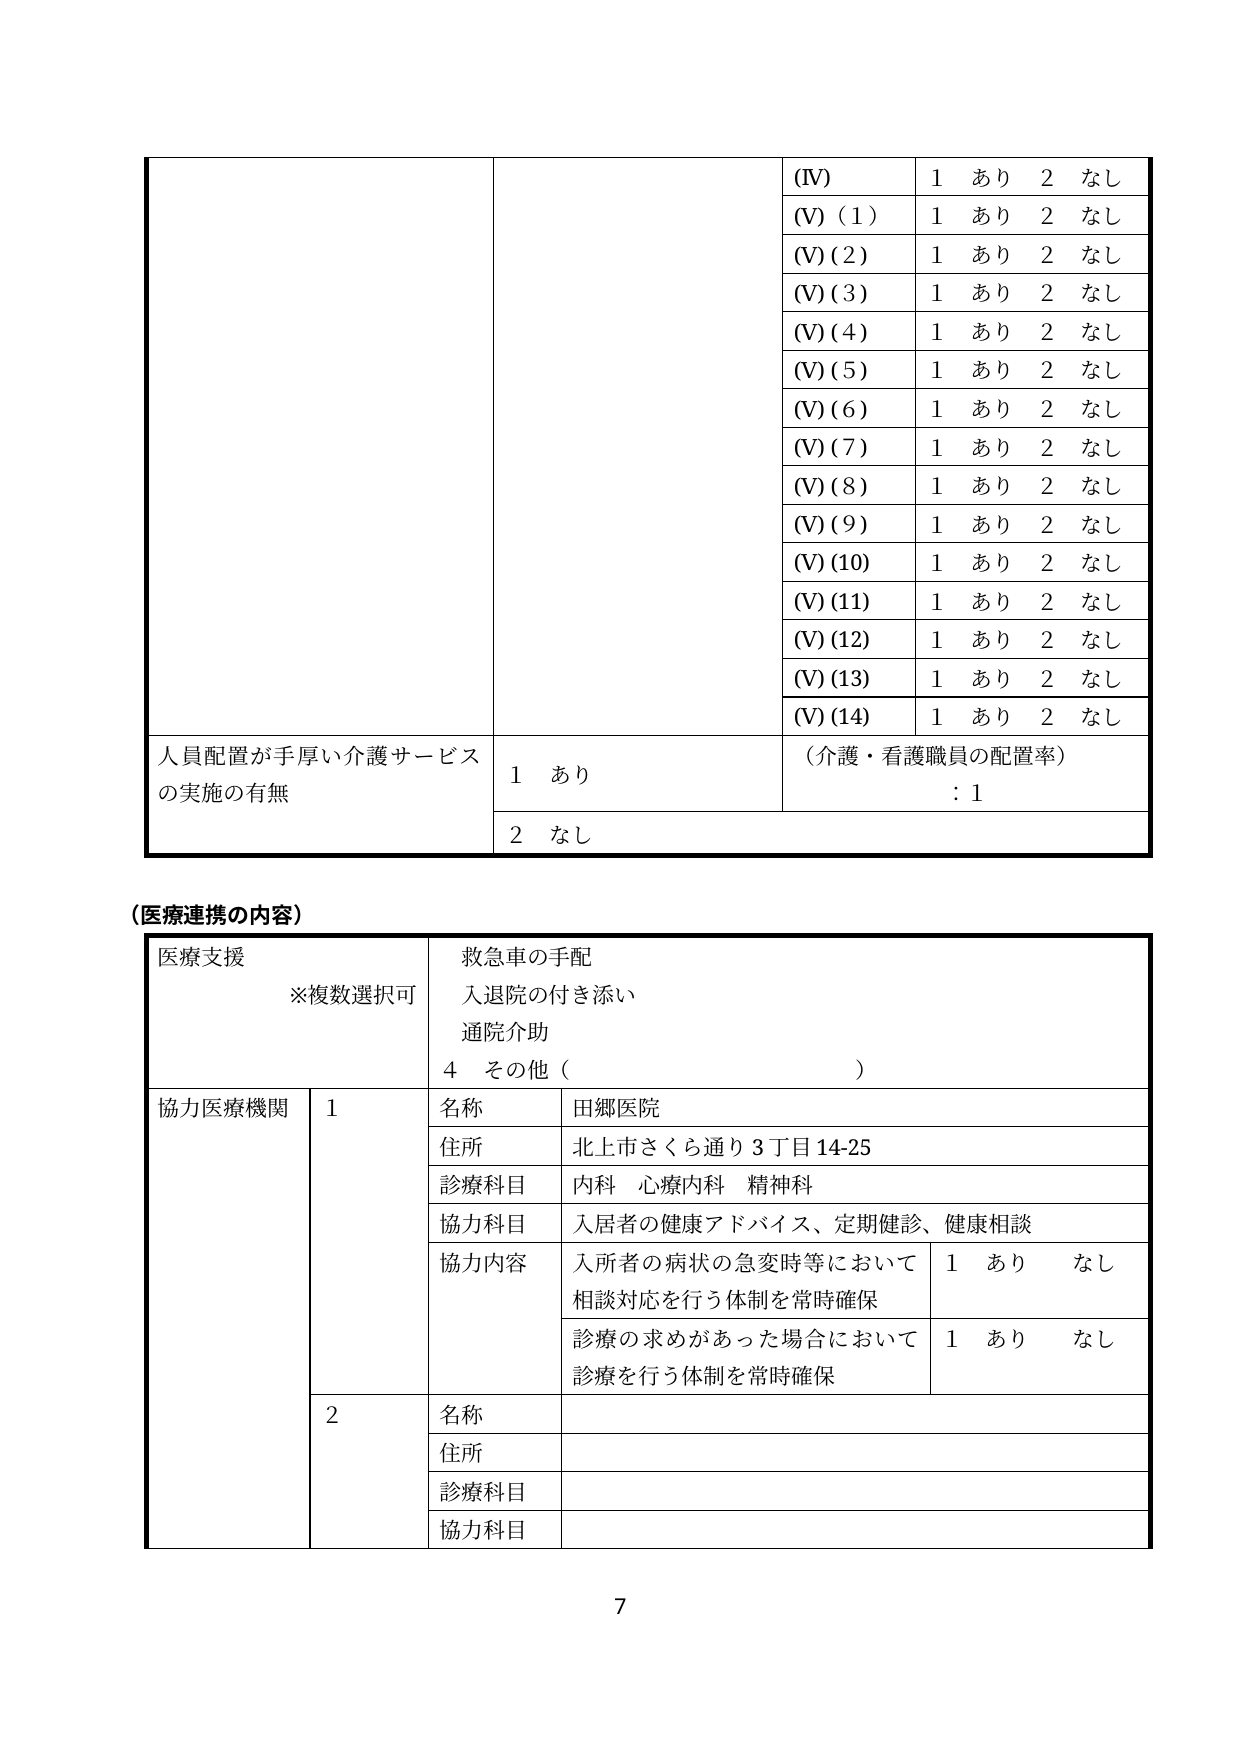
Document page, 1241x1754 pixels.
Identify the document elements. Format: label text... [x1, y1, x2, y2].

table_cell １ あり ２ なし [916, 389, 1148, 427]
table_cell (Ⅴ)（１） [783, 196, 915, 234]
table_cell （介護・看護職員の配置率） ：１ [783, 736, 1148, 811]
table_cell １ あり [494, 736, 782, 811]
table_cell (Ⅴ) (11) [783, 582, 915, 619]
table_cell 名称 [429, 1395, 561, 1432]
table_cell 入居者の健康アドバイス、定期健診、健康相談 [562, 1204, 1148, 1242]
table_cell 協力医療機関 [149, 1089, 309, 1548]
table_cell 人員配置が手厚い介護サービスの実施の有無 [149, 736, 493, 853]
table_cell １ あり ２ なし [916, 351, 1148, 388]
table_cell 協力内容 [429, 1243, 561, 1394]
table_cell １ あり ２ なし [916, 196, 1148, 234]
table_cell １ あり ２ なし [916, 274, 1148, 311]
table_cell (Ⅴ) (10) [783, 543, 915, 581]
table_cell (Ⅴ) (７) [783, 428, 915, 465]
table_cell １ あり ２ なし [916, 312, 1148, 349]
table_cell (Ⅴ) (４) [783, 312, 915, 349]
table_cell 協力科目 [429, 1511, 561, 1548]
table_cell 診療科目 [429, 1166, 561, 1203]
table_cell １ あり ２ なし [916, 620, 1148, 658]
table_cell １ あり ２ なし [916, 428, 1148, 465]
table_cell 田郷医院 [562, 1089, 1148, 1126]
table_cell １ あり ２ なし [916, 466, 1148, 504]
table_cell １ あり ２ なし [916, 158, 1148, 195]
table_cell [562, 1511, 1148, 1548]
table_cell (Ⅴ) (12) [783, 620, 915, 658]
table_cell 住所 [429, 1434, 561, 1471]
table_cell 診療科目 [429, 1472, 561, 1509]
table_cell １ あり なし [931, 1243, 1148, 1318]
table_cell 住所 [429, 1127, 561, 1165]
table_cell (Ⅳ) [783, 158, 915, 195]
table_cell [562, 1472, 1148, 1509]
table_cell (Ⅴ) (８) [783, 466, 915, 504]
table_cell 内科 心療内科 精神科 [562, 1166, 1148, 1203]
table_cell １ あり ２ なし [916, 505, 1148, 542]
table_cell (Ⅴ) (９) [783, 505, 915, 542]
table_header 医療支援 ※複数選択可 [149, 938, 428, 1088]
table_cell [562, 1395, 1148, 1432]
table_cell １ あり ２ なし [916, 698, 1148, 735]
table_cell 名称 [429, 1089, 561, 1126]
table_cell ２ [311, 1395, 428, 1548]
table_cell (Ⅴ) (３) [783, 274, 915, 311]
table_cell 北上市さくら通り3丁目14-25 [562, 1127, 1148, 1165]
table_cell １ あり ２ なし [916, 235, 1148, 272]
table_cell (Ⅴ) (５) [783, 351, 915, 388]
table_cell ２ なし [494, 812, 1148, 853]
table_cell (Ⅴ) (２) [783, 235, 915, 272]
table_cell 協力科目 [429, 1204, 561, 1242]
table_cell １ [311, 1089, 428, 1394]
table_cell (Ⅴ) (14) [783, 698, 915, 735]
table_cell 診療の求めがあった場合において診療を行う体制を常時確保 [562, 1319, 930, 1394]
table_cell １ あり ２ なし [916, 659, 1148, 696]
text （医療連携の内容） [118, 895, 1122, 933]
table_cell [562, 1434, 1148, 1471]
table_cell (Ⅴ) (13) [783, 659, 915, 696]
table_cell (Ⅴ) (６) [783, 389, 915, 427]
table_cell 入所者の病状の急変時等において相談対応を行う体制を常時確保 [562, 1243, 930, 1318]
table_cell １ あり なし [931, 1319, 1148, 1394]
table_header 救急車の手配 入退院の付き添い 通院介助 ４ その他（ ） [429, 938, 1148, 1088]
table_cell １ あり ２ なし [916, 543, 1148, 581]
table_cell １ あり ２ なし [916, 582, 1148, 619]
